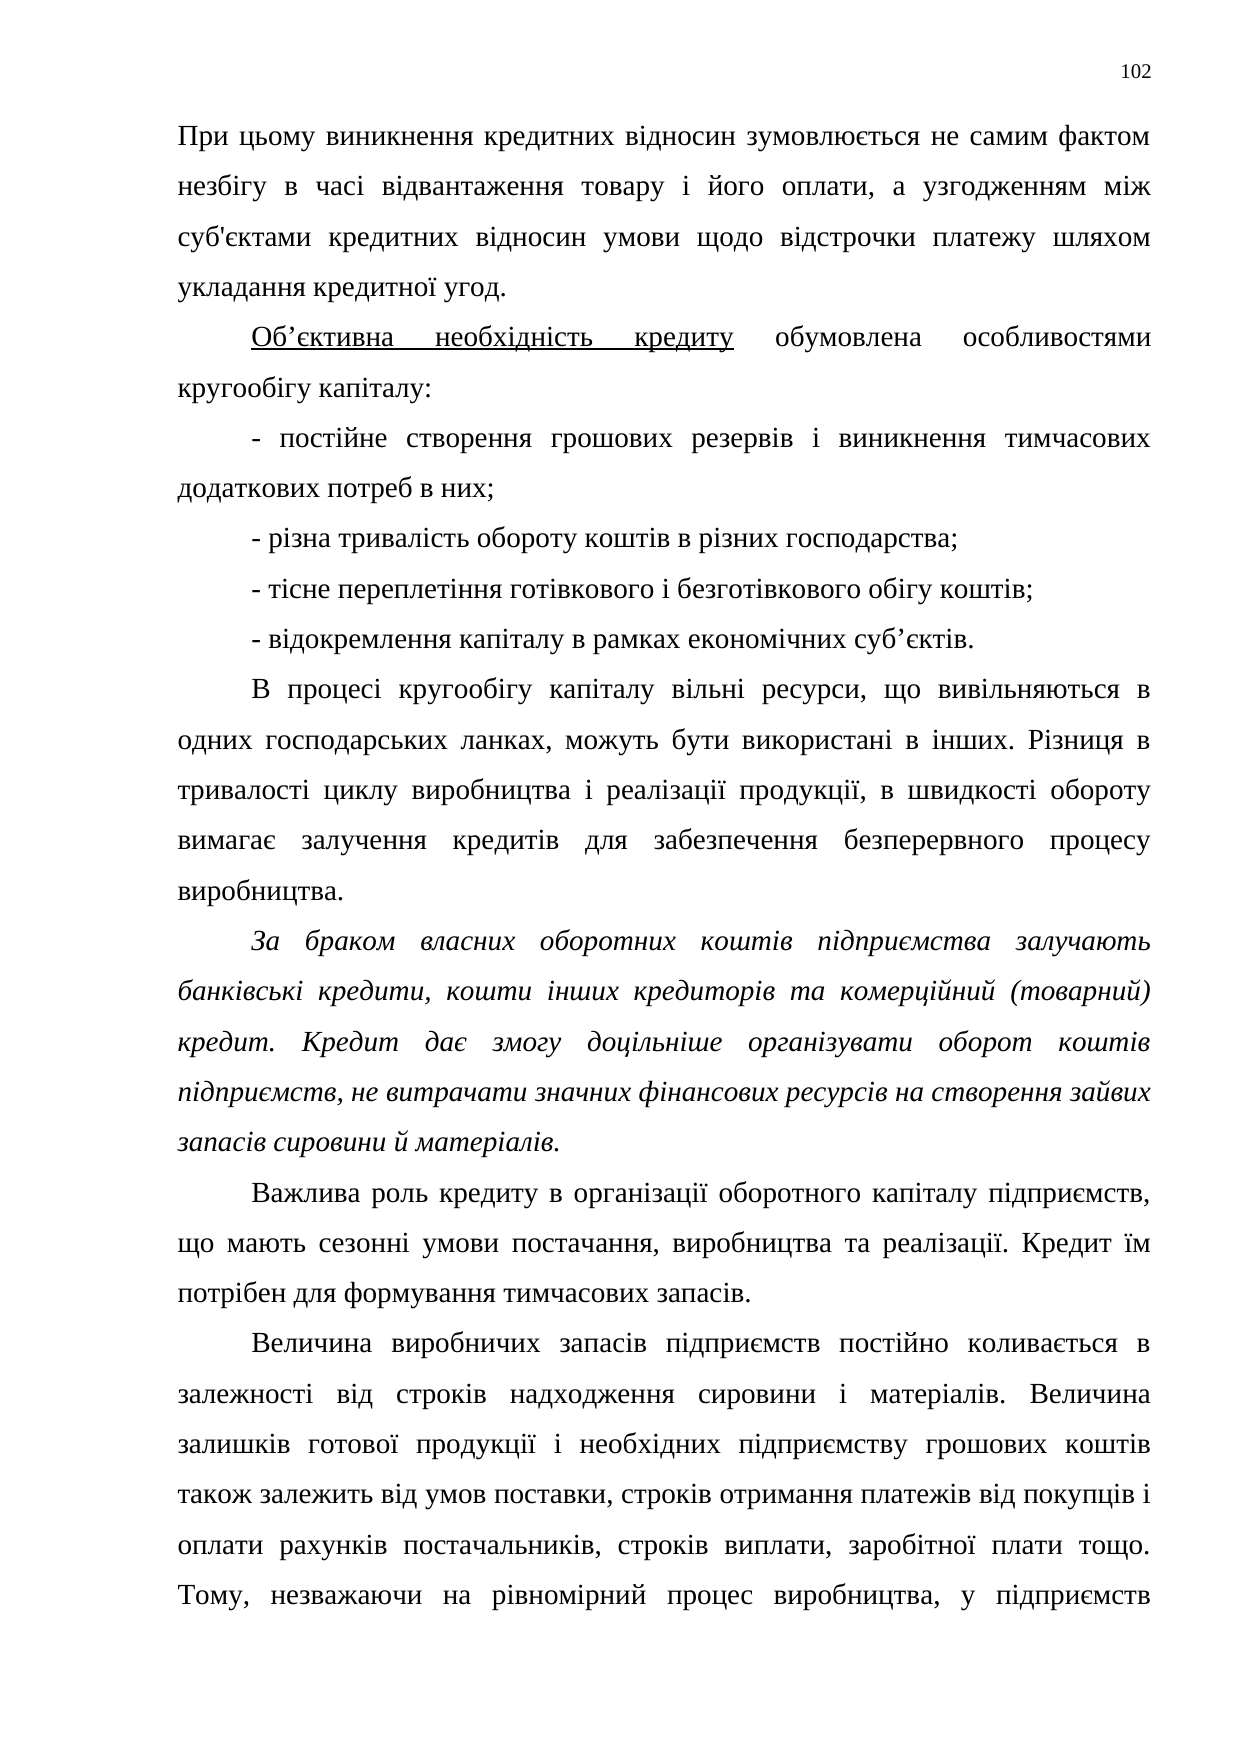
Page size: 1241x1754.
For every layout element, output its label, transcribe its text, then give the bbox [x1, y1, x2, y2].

text - різна тривалість обороту коштів в різних господарства; [177, 521, 1152, 554]
text - тісне переплетіння готівкового і безготівкового обігу коштів; [177, 571, 1152, 604]
text В процесі кругообігу капіталу вільні ресурси, що вивільняються в одних господарських ланках, можуть бути використані в інших. Різниця в тривалості циклу виробництва і реалізації продукції, в швидкості обороту вимагає залучення кредитів для забезпечення безперервного процесу виробництва. [177, 672, 1152, 906]
text Важлива роль кредиту в організації оборотного капіталу підприємств, що мають сезонні умови постачання, виробництва та реалізації. Кредит їм потрібен для формування тимчасових запасів. [177, 1175, 1152, 1309]
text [177, 1326, 1152, 1611]
text - постійне створення грошових резервів і виникнення тимчасових додаткових потреб в них; [177, 420, 1152, 504]
text За браком власних оборотних коштів підприємства залучають банківські кредити, кошти інших кредиторів та комерційний (товарний) кредит. Кредит дає змогу доцільніше організувати оборот коштів підприємств, не витрачати значних фінансових ресурсів на створення зайвих запасів сировини й матеріалів. [177, 923, 1152, 1158]
text - відокремлення капіталу в рамках економічних суб’єктів. [177, 621, 1152, 655]
text Об’єктивна необхідність кредиту обумовлена особливостями кругообігу капіталу: [177, 319, 1152, 403]
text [177, 118, 1152, 303]
